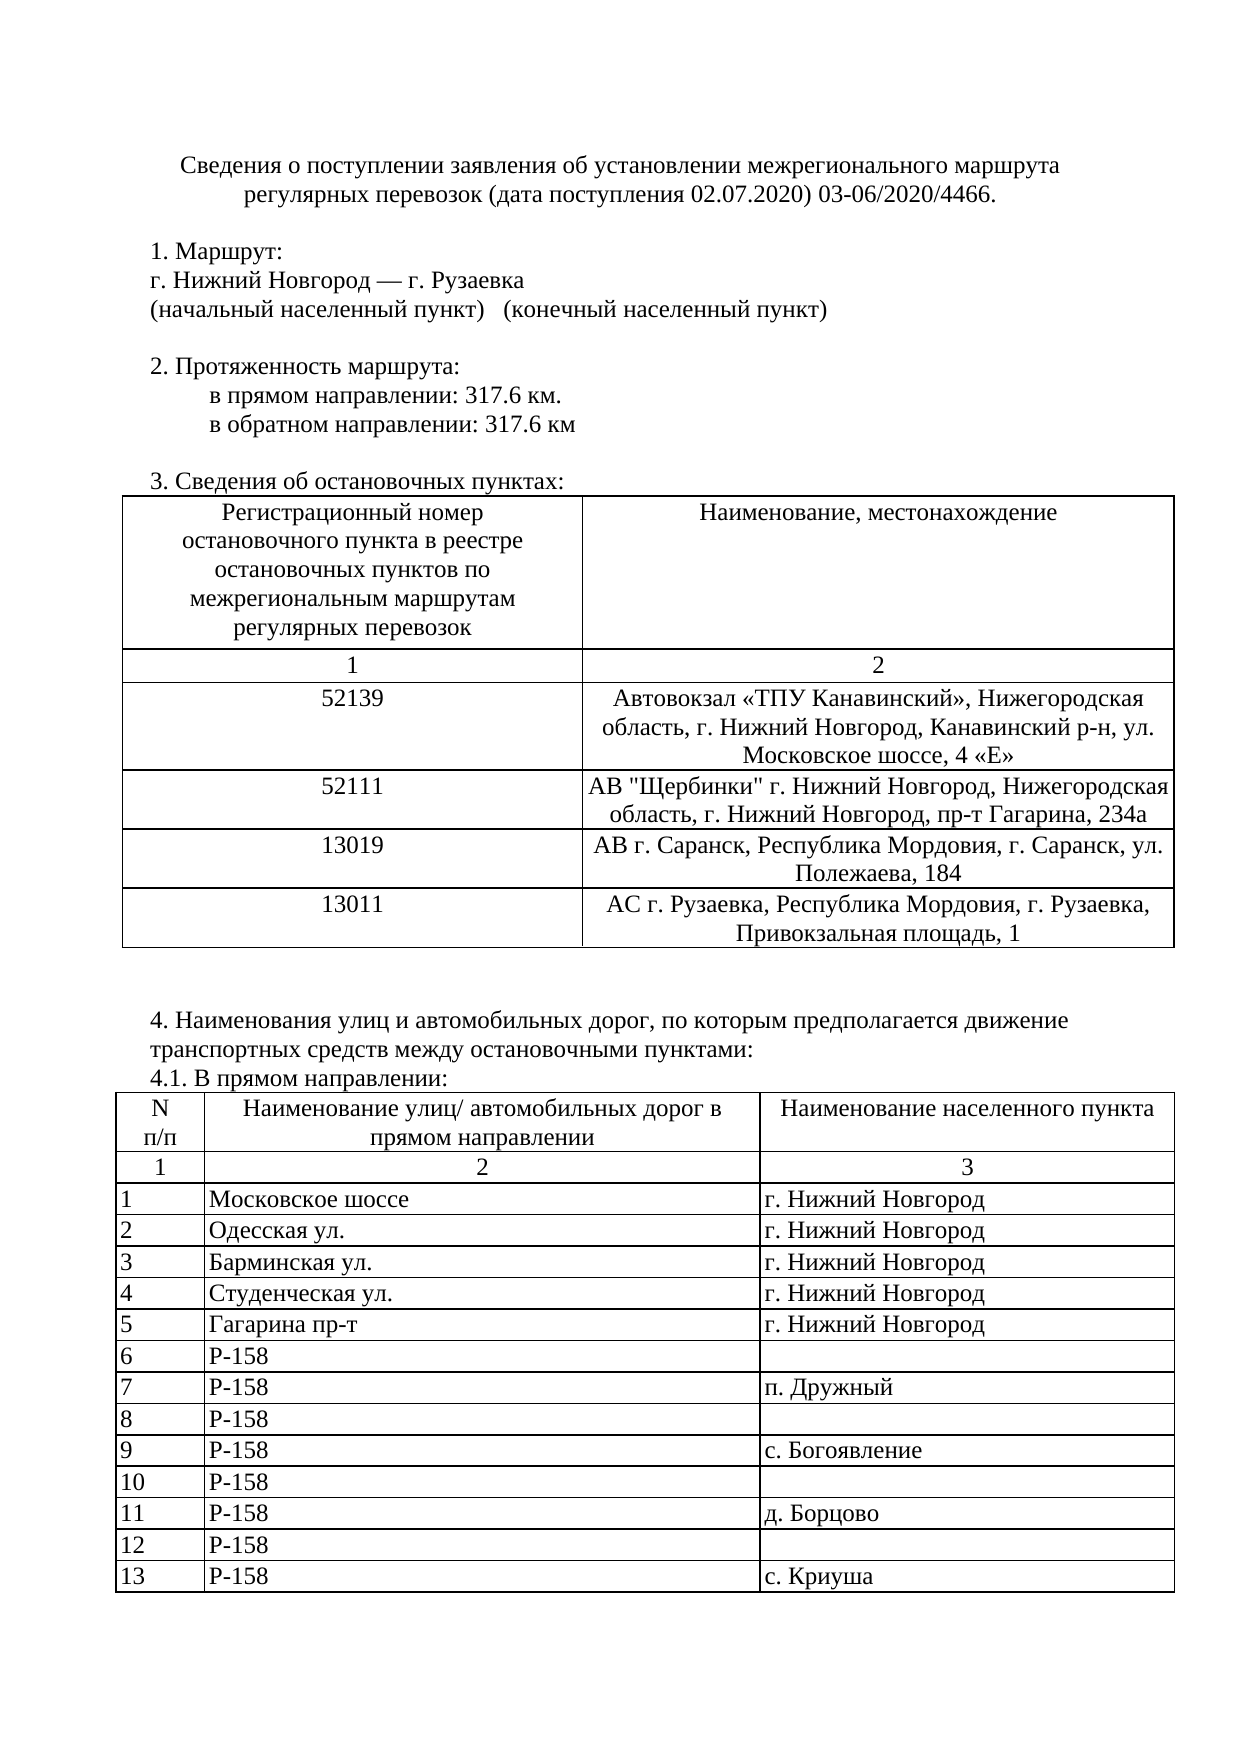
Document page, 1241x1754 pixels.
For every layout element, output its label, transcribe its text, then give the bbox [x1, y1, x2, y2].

table_cell Р-158 [205, 1498, 759, 1528]
table_cell Р-158 [205, 1341, 759, 1371]
table_cell с. Криуша [761, 1561, 1174, 1591]
table_cell г. Нижний Новгород [761, 1310, 1174, 1339]
table_cell 13019 [123, 830, 582, 887]
table_cell 1 [117, 1152, 204, 1182]
table_cell 2 [117, 1215, 204, 1245]
text 3. Сведения об остановочных пунктах: [150, 466, 1090, 495]
table_cell п. Дружный [761, 1373, 1174, 1402]
table_cell Гагарина пр-т [205, 1310, 759, 1339]
table_cell [761, 1467, 1174, 1497]
table_cell 2 [583, 650, 1173, 681]
table_cell 8 [117, 1404, 204, 1434]
table_cell Барминская ул. [205, 1247, 759, 1277]
table_cell 52139 [123, 683, 582, 769]
text в прямом направлении: 317.6 км. [150, 380, 1090, 409]
table_cell 13011 [123, 889, 582, 946]
table_cell 3 [761, 1152, 1174, 1182]
table_cell АВ "Щербинки" г. Нижний Новгород, Нижегородская область, г. Нижний Новгород, пр-т Гагарина, 234а [583, 771, 1173, 828]
table_cell 10 [117, 1467, 204, 1497]
table_header Наименование, местонахождение [583, 497, 1173, 648]
table_cell г. Нижний Новгород [761, 1215, 1174, 1245]
table_cell 4 [117, 1278, 204, 1308]
text в обратном направлении: 317.6 км [150, 409, 1090, 437]
table_cell 1 [123, 650, 582, 681]
table_header Регистрационный номер остановочного пункта в реестре остановочных пунктов по межрегиональным маршрутам регулярных перевозок [123, 497, 582, 648]
table_cell 11 [117, 1498, 204, 1528]
text 1. Маршрут: [150, 236, 1090, 265]
table_header Наименование улиц/ автомобильных дорог в прямом направлении [205, 1093, 759, 1151]
table_cell Р-158 [205, 1373, 759, 1402]
text 4. Наименования улиц и автомобильных дорог, по которым предполагается движение транспортных средств между остановочными пунктами: [150, 1005, 1090, 1063]
table_cell Автовокзал «ТПУ Канавинский», Нижегородская область, г. Нижний Новгород, Канавинский р-н, ул. Московское шоссе, 4 «Е» [583, 683, 1173, 769]
table_header N п/п [117, 1093, 204, 1151]
table_cell 6 [117, 1341, 204, 1371]
table_cell Р-158 [205, 1436, 759, 1465]
text 2. Протяженность маршрута: [150, 351, 1090, 380]
table_cell Р-158 [205, 1561, 759, 1591]
table_cell Московское шоссе [205, 1184, 759, 1214]
table_cell [761, 1341, 1174, 1371]
table_cell [761, 1530, 1174, 1560]
table_cell Студенческая ул. [205, 1278, 759, 1308]
table_cell [761, 1404, 1174, 1434]
table_cell 3 [117, 1247, 204, 1277]
table_cell г. Нижний Новгород [761, 1247, 1174, 1277]
table_cell 7 [117, 1373, 204, 1402]
table_cell 1 [117, 1184, 204, 1214]
table_cell 13 [117, 1561, 204, 1591]
table_cell Р-158 [205, 1530, 759, 1560]
table_cell с. Богоявление [761, 1436, 1174, 1465]
table_cell г. Нижний Новгород [761, 1278, 1174, 1308]
text г. Нижний Новгород — г. Рузаевка [150, 265, 1090, 294]
table_cell 52111 [123, 771, 582, 828]
text Сведения о поступлении заявления об установлении межрегионального маршрута регулярных перевозок (дата поступления 02.07.2020) 03-06/2020/4466. [150, 150, 1090, 207]
table_cell 9 [117, 1436, 204, 1465]
table_cell АВ г. Саранск, Республика Мордовия, г. Саранск, ул. Полежаева, 184 [583, 830, 1173, 887]
table_cell Р-158 [205, 1467, 759, 1497]
table_header Наименование населенного пункта [761, 1093, 1174, 1151]
table_cell 2 [205, 1152, 759, 1182]
table_cell Р-158 [205, 1404, 759, 1434]
table_cell 12 [117, 1530, 204, 1560]
table_cell 5 [117, 1310, 204, 1339]
text 4.1. В прямом направлении: [150, 1063, 1090, 1092]
text (начальный населенный пункт) (конечный населенный пункт) [150, 294, 1090, 322]
table_cell АС г. Рузаевка, Республика Мордовия, г. Рузаевка, Привокзальная площадь, 1 [583, 889, 1173, 946]
table_cell г. Нижний Новгород [761, 1184, 1174, 1214]
table_cell д. Борцово [761, 1498, 1174, 1528]
table_cell Одесская ул. [205, 1215, 759, 1245]
